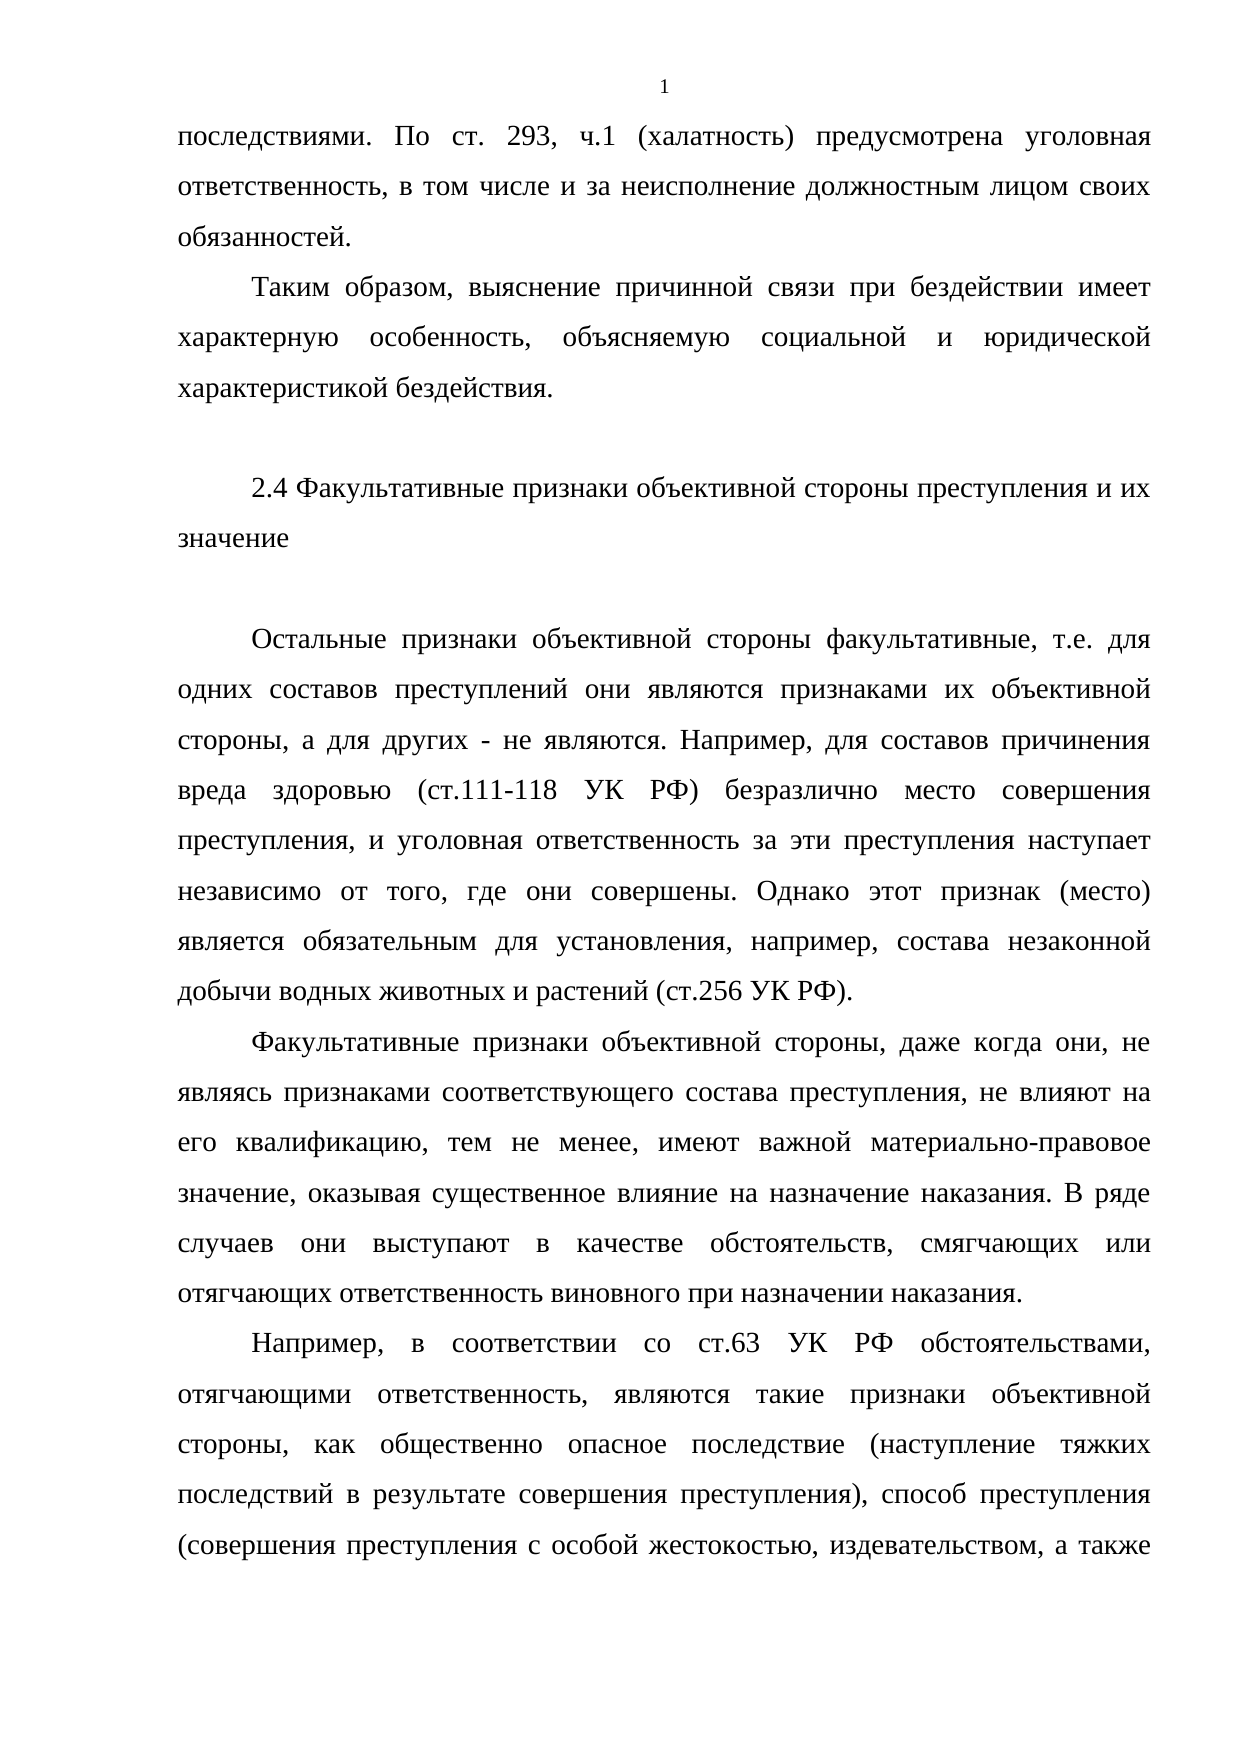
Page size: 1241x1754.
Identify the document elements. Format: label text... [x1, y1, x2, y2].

subtitle 2.4 Факультативные признаки объективной стороны преступления и их значение [177, 470, 1152, 554]
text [177, 1326, 1152, 1560]
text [177, 118, 1152, 252]
text Таким образом, выяснение причинной связи при бездействии имеет характерную особенность, объясняемую социальной и юридической характеристикой бездействия. [177, 269, 1152, 403]
text Факультативные признаки объективной стороны, даже когда они, не являясь признаками соответствующего состава преступления, не влияют на его квалификацию, тем не менее, имеют важной материально-правовое значение, оказывая существенное влияние на назначение наказания. В ряде случаев они выступают в качестве обстоятельств, смягчающих или отягчающих ответственность виновного при назначении наказания. [177, 1024, 1152, 1309]
text Остальные признаки объективной стороны факультативные, т.е. для одних составов преступлений они являются признаками их объективной стороны, а для других - не являются. Например, для составов причинения вреда здоровью (ст.111-118 УК РФ) безразлично место совершения преступления, и уголовная ответственность за эти преступления наступает независимо от того, где они совершены. Однако этот признак (место) является обязательным для установления, например, состава незаконной добычи водных животных и растений (ст.256 УК РФ). [177, 621, 1152, 1007]
